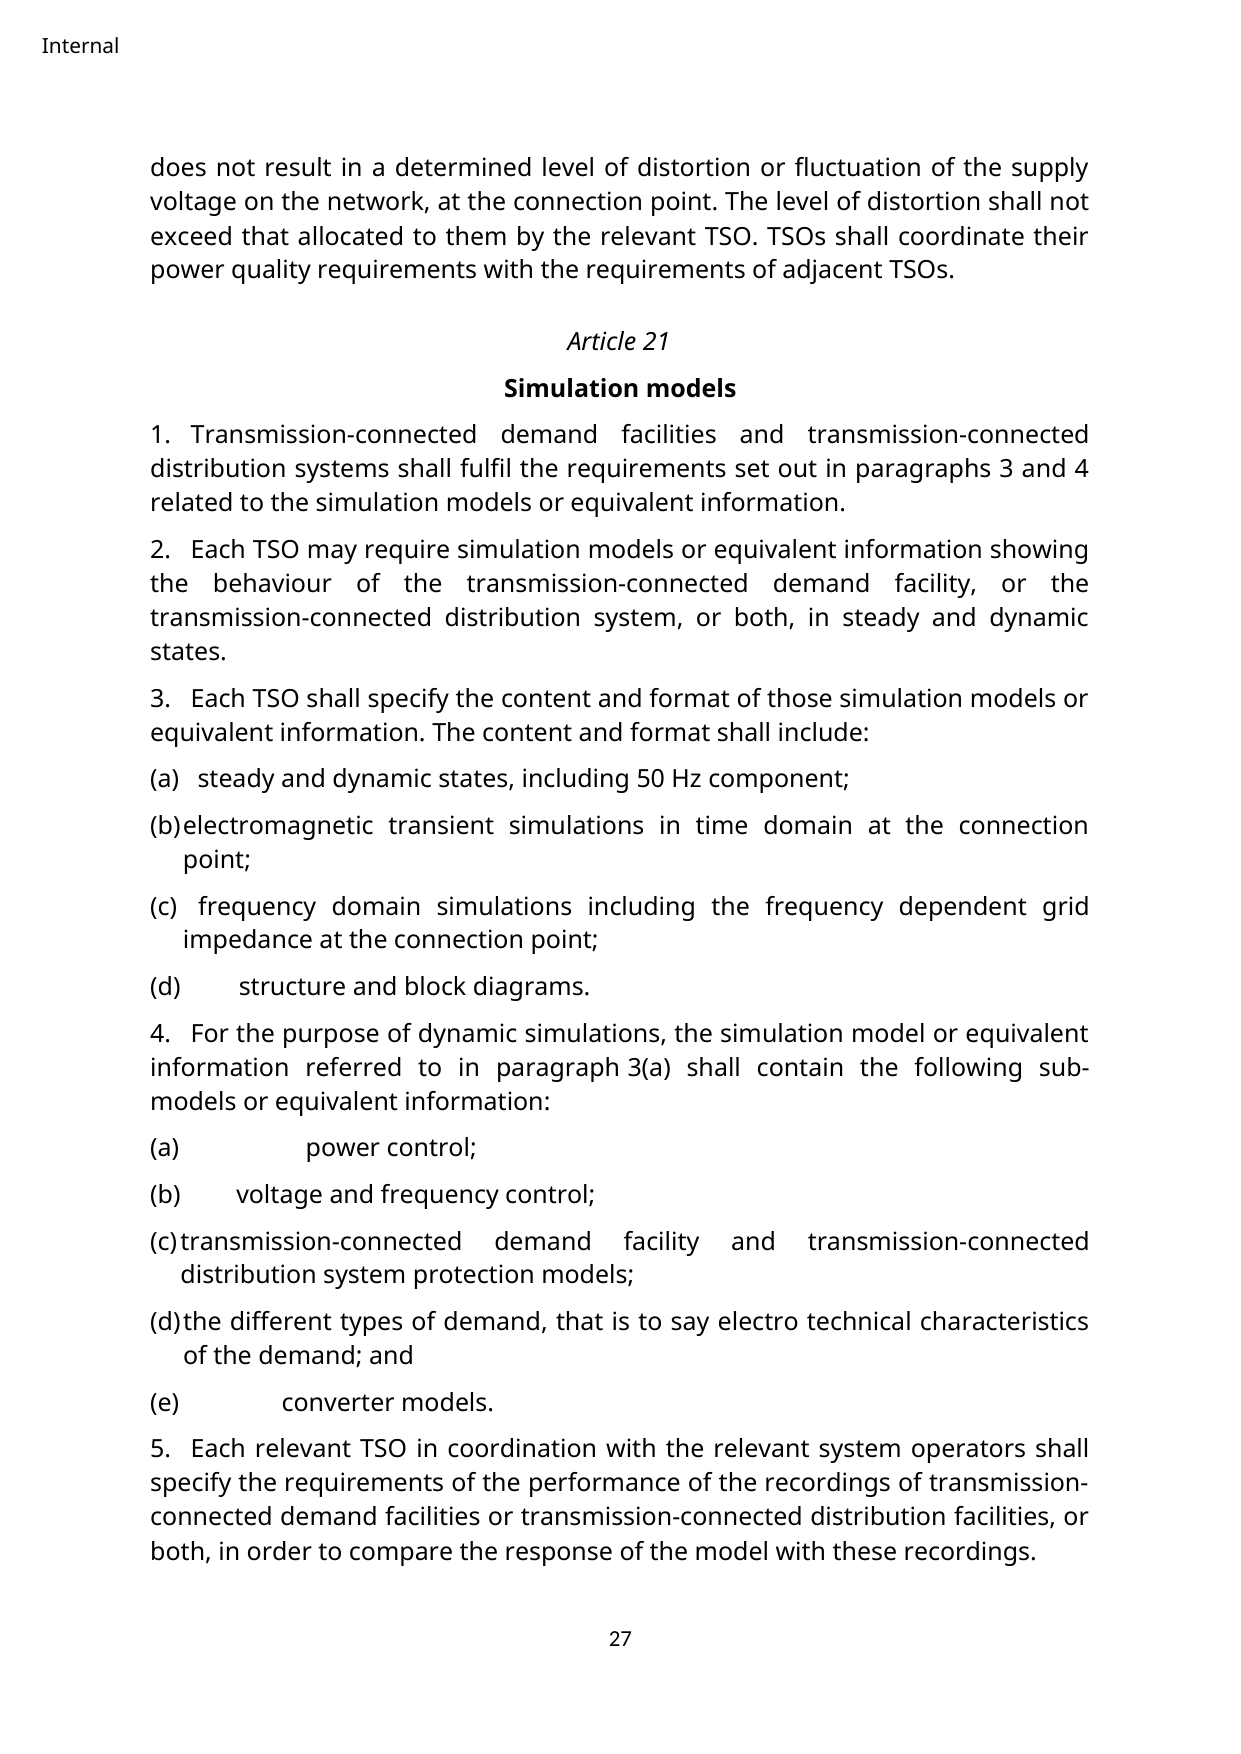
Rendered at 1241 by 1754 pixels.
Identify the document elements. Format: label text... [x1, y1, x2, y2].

table_header (d) [150, 956, 238, 1003]
table_header steady and dynamic states, including 50 Hz component; [197, 749, 1090, 795]
table_header structure and block diagrams. [239, 956, 1090, 1003]
table_header (c) [150, 1211, 180, 1291]
table_header (d) [150, 1291, 183, 1372]
table_cell frequency domain simulations including the frequency dependent grid impedance at the connection point; [183, 876, 1090, 956]
text 4. For the purpose of dynamic simulations, the simulation model or equivalent information referred to in paragraph 3(a) shall contain the following sub-models or equivalent information: [150, 1015, 1090, 1117]
table_header electromagnetic transient simulations in time domain at the connection point; [183, 795, 1090, 876]
text 1. Transmission-connected demand facilities and transmission-connected distribution systems shall fulfil the requirements set out in paragraphs 3 and 4 related to the simulation models or equivalent information. [150, 417, 1090, 519]
table_header power control; [305, 1118, 1090, 1164]
table_header (b) [150, 1164, 236, 1211]
table_header (b) [150, 795, 183, 876]
table_header voltage and frequency control; [236, 1164, 1090, 1211]
table_header transmission-connected demand facility and transmission-connected distribution system protection models; [180, 1211, 1090, 1291]
text 2. Each TSO may require simulation models or equivalent information showing the behaviour of the transmission-connected demand facility, or the transmission-connected distribution system, or both, in steady and dynamic states. [150, 532, 1090, 668]
table_header converter models. [281, 1372, 1090, 1418]
table_cell (c) [150, 876, 183, 956]
text Simulation models [150, 370, 1090, 404]
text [150, 150, 1090, 286]
text 3. Each TSO shall specify the content and format of those simulation models or equivalent information. The content and format shall include: [150, 680, 1090, 748]
table_header (a) [150, 1118, 305, 1164]
table_header (a) [150, 749, 197, 795]
table_header the different types of demand, that is to say electro technical characteristics of the demand; and [183, 1291, 1090, 1372]
text Article 21 [150, 324, 1090, 358]
text 5. Each relevant TSO in coordination with the relevant system operators shall specify the requirements of the performance of the recordings of transmission-connected demand facilities or transmission-connected distribution facilities, or both, in order to compare the response of the model with these recordings. [150, 1431, 1090, 1567]
table_header (e) [150, 1372, 281, 1418]
